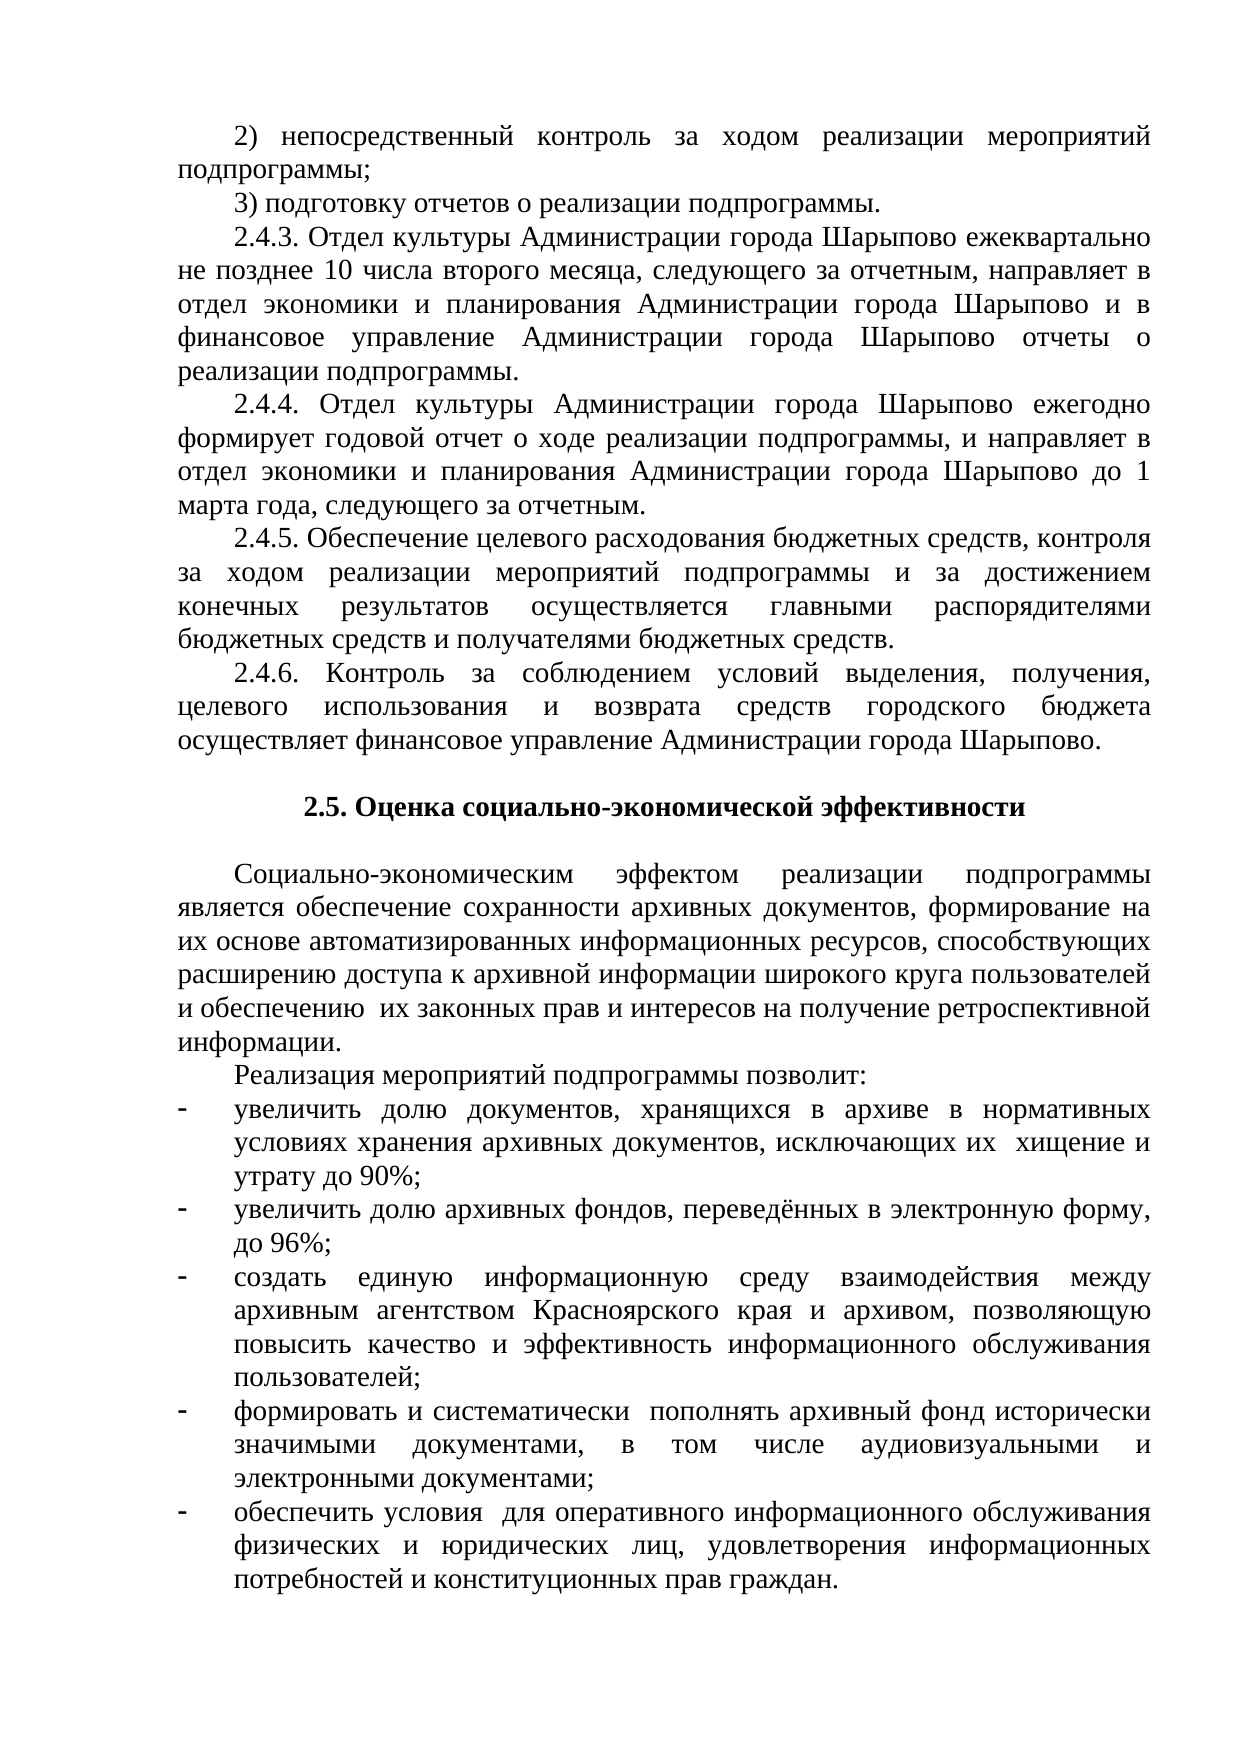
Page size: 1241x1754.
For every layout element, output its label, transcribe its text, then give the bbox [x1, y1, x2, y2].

text 2) непосредственный контроль за ходом реализации мероприятий подпрограммы; [177, 118, 1152, 185]
text Реализация мероприятий подпрограммы позволит: [177, 1057, 1152, 1091]
text 2.4.6. Контроль за соблюдением условий выделения, получения, целевого использования и возврата средств городского бюджета осуществляет финансовое управление Администрации города Шарыпово. [177, 655, 1152, 755]
list создать единую информационную среду взаимодействия между архивным агентством Красноярского края и архивом, позволяющую повысить качество и эффективность информационного обслуживания пользователей; [177, 1259, 1152, 1393]
text Социально-экономическим эффектом реализации подпрограммы является обеспечение сохранности архивных документов, формирование на их основе автоматизированных информационных ресурсов, способствующих расширению доступа к архивной информации широкого круга пользователей и обеспечению их законных прав и интересов на получение ретроспективной информации. [177, 856, 1152, 1057]
text 3) подготовку отчетов о реализации подпрограммы. [177, 185, 1152, 219]
text 2.5. Оценка социально-экономической эффективности [177, 789, 1152, 822]
list обеспечить условия для оперативного информационного обслуживания физических и юридических лиц, удовлетворения информационных потребностей и конституционных прав граждан. [177, 1494, 1152, 1594]
list формировать и систематически пополнять архивный фонд исторически значимыми документами, в том числе аудиовизуальными и электронными документами; [177, 1393, 1152, 1494]
text 2.4.5. Обеспечение целевого расходования бюджетных средств, контроля за ходом реализации мероприятий подпрограммы и за достижением конечных результатов осуществляется главными распорядителями бюджетных средств и получателями бюджетных средств. [177, 521, 1152, 655]
text 2.4.4. Отдел культуры Администрации города Шарыпово ежегодно формирует годовой отчет о ходе реализации подпрограммы, и направляет в отдел экономики и планирования Администрации города Шарыпово до 1 марта года, следующего за отчетным. [177, 386, 1152, 521]
list увеличить долю документов, хранящихся в архиве в нормативных условиях хранения архивных документов, исключающих их хищение и утрату до 90%; [177, 1091, 1152, 1192]
list увеличить долю архивных фондов, переведённых в электронную форму, до 96%; [177, 1192, 1152, 1259]
text 2.4.3. Отдел культуры Администрации города Шарыпово ежеквартально не позднее 10 числа второго месяца, следующего за отчетным, направляет в отдел экономики и планирования Администрации города Шарыпово и в финансовое управление Администрации города Шарыпово отчеты о реализации подпрограммы. [177, 219, 1152, 386]
